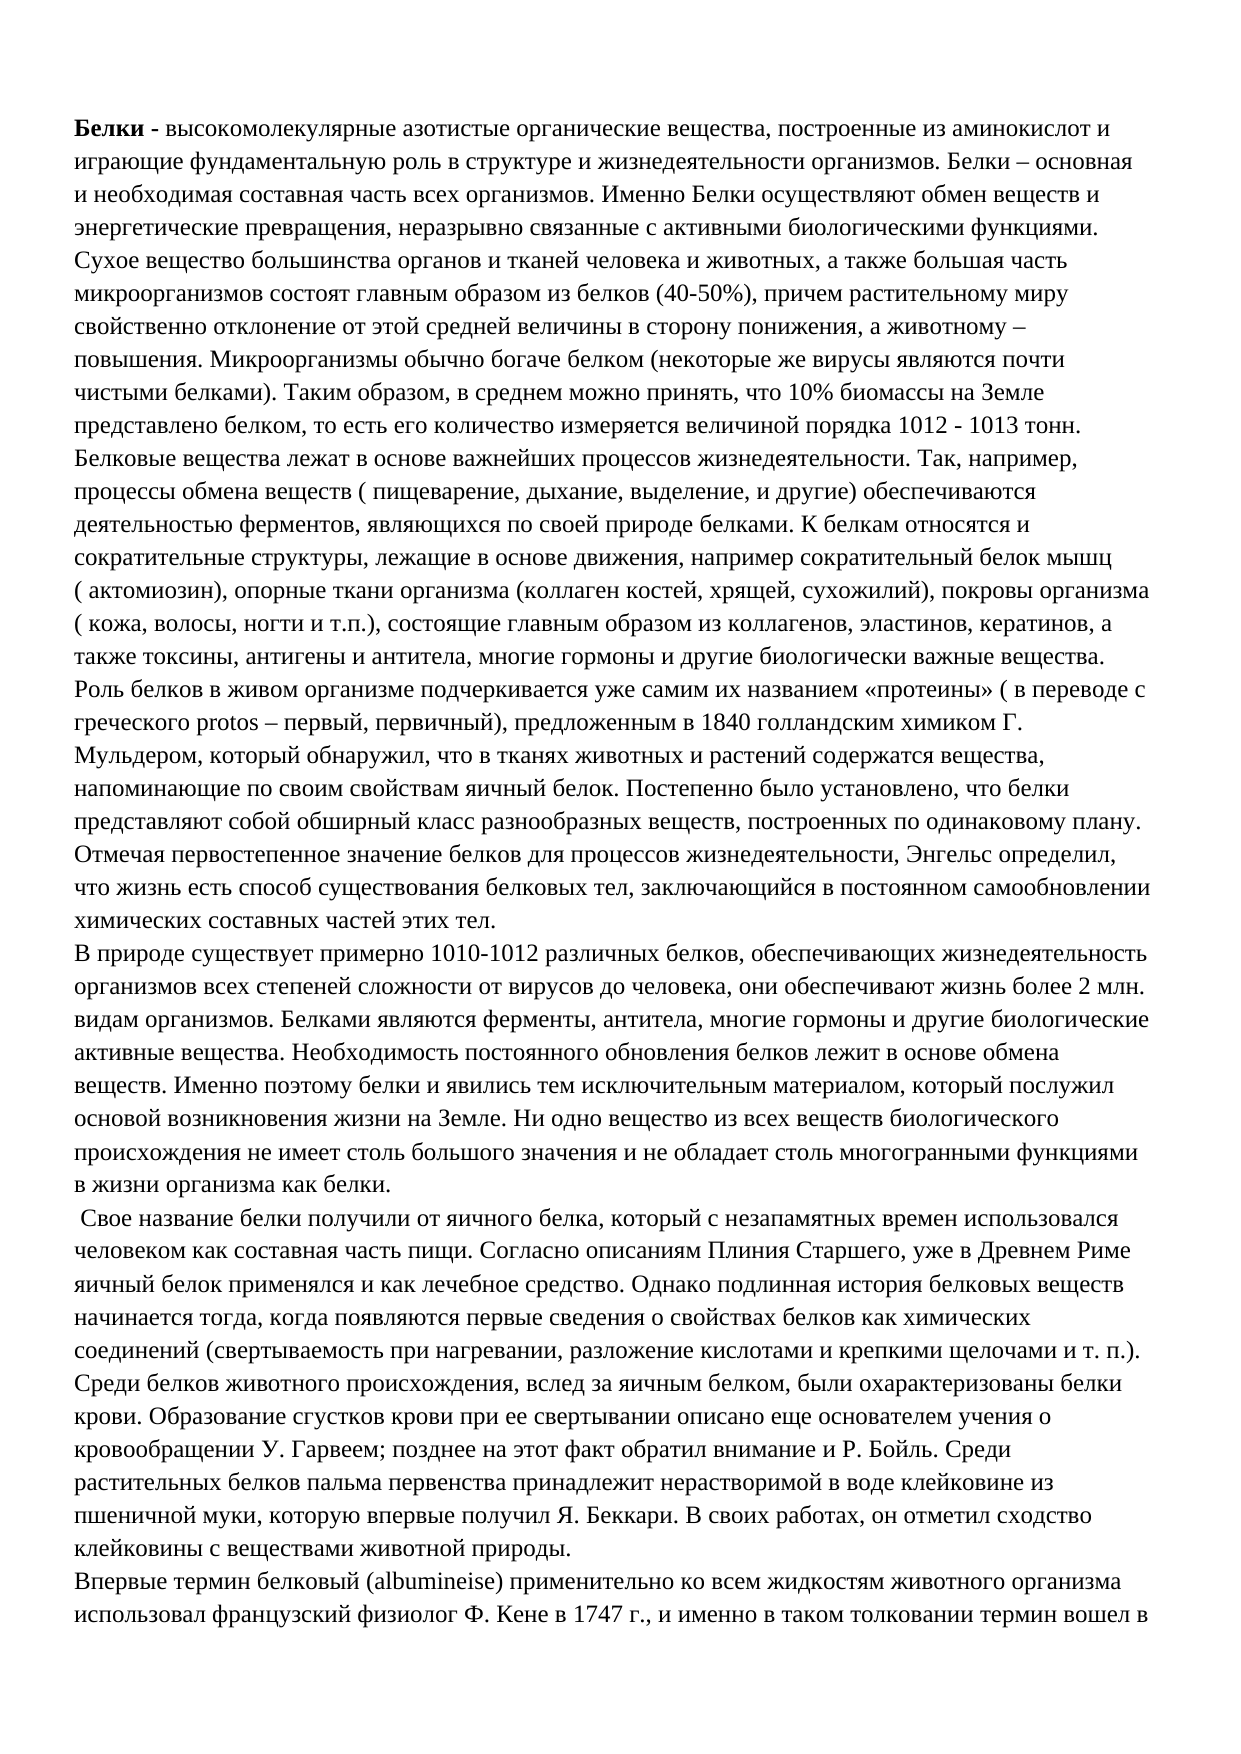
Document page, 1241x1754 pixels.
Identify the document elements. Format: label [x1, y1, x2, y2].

text [74, 113, 1152, 1628]
